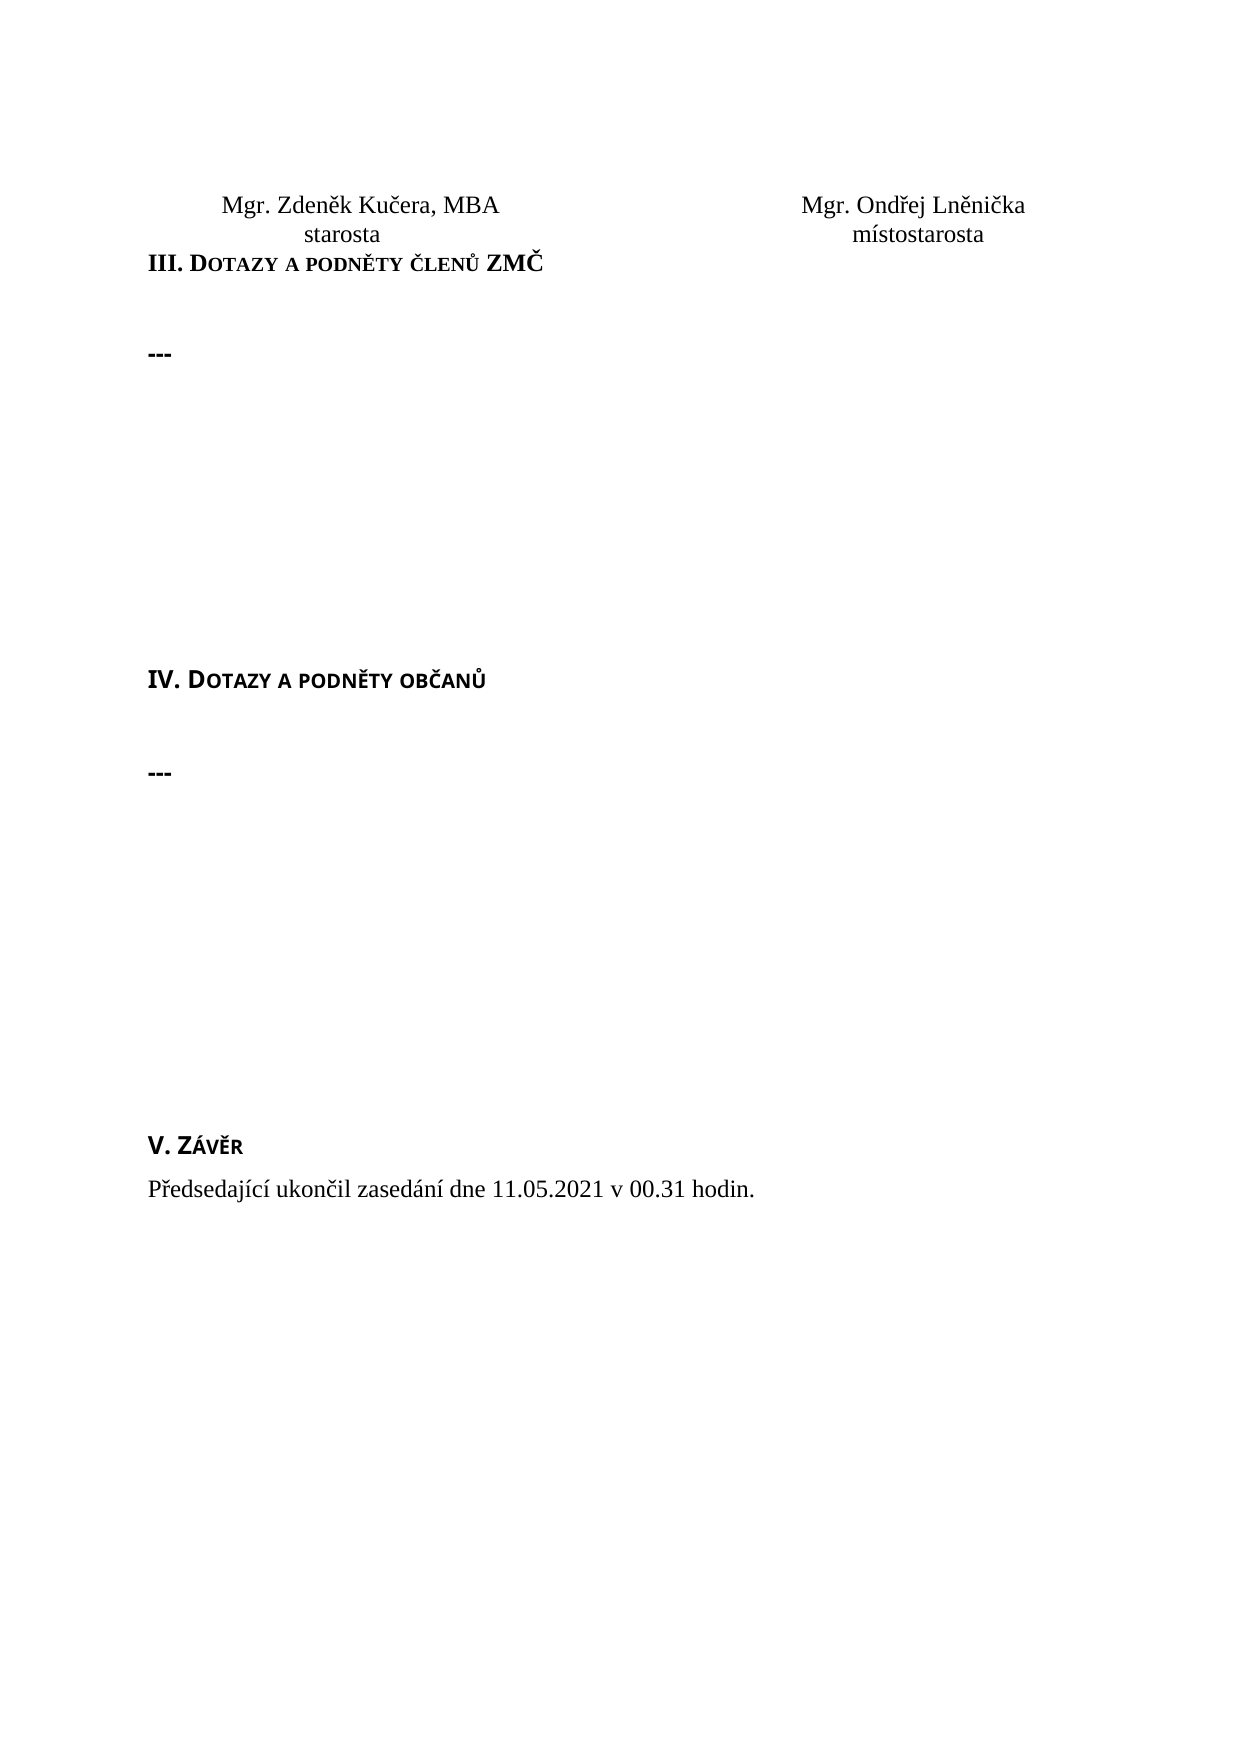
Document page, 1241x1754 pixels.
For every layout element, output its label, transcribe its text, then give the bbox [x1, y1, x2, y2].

text --- [148, 336, 1093, 370]
subtitle III. Dotazy a podněty členů ZMČ [148, 248, 1093, 277]
text Mgr. Zdeněk Kučera, MBA Mgr. Ondřej Lněnička [148, 190, 1093, 219]
text starosta místostarosta [148, 219, 1093, 248]
text --- [148, 755, 1093, 789]
text Předsedající ukončil zasedání dne 11.05.2021 v 00.31 hodin. [148, 1174, 1093, 1203]
text IV. Dotazy a podněty občanů [148, 662, 1093, 696]
text V. Závěr [148, 1127, 1093, 1161]
